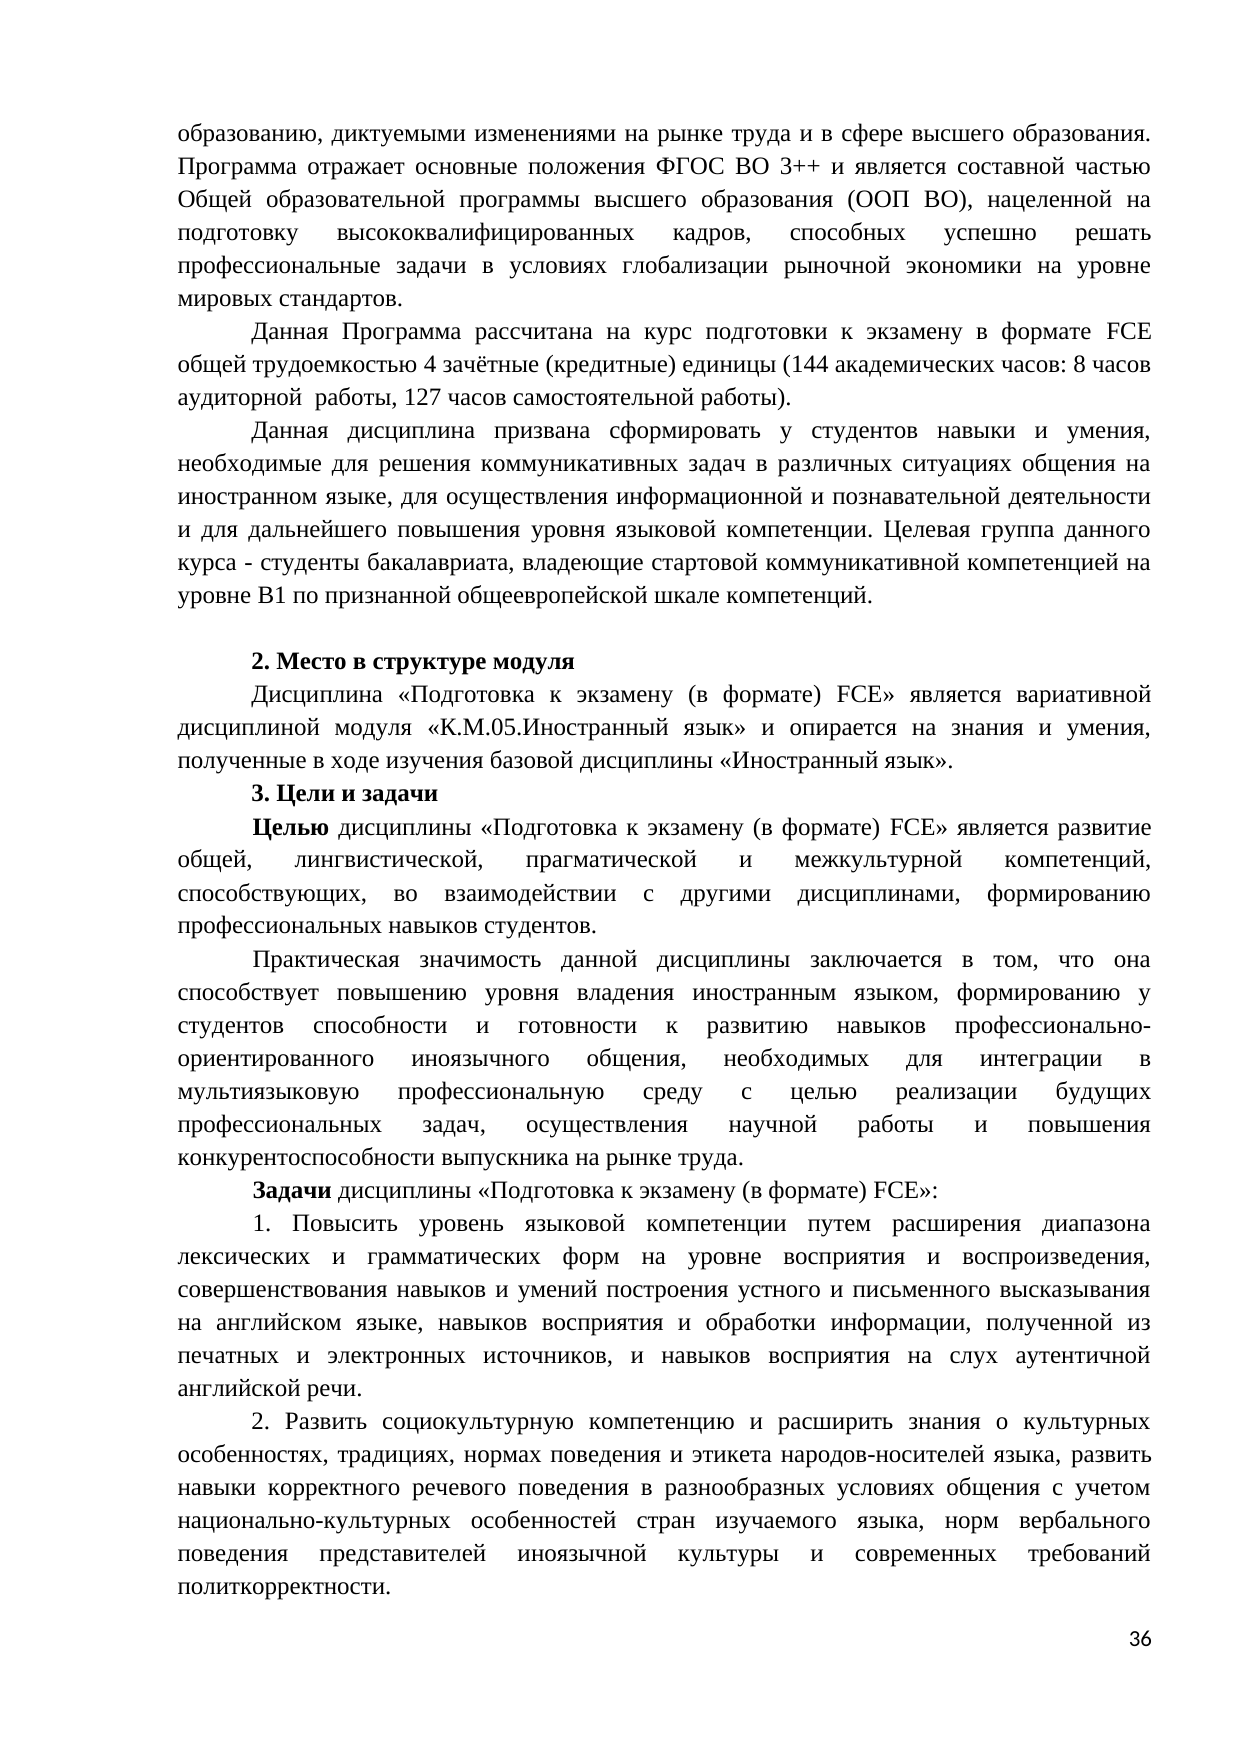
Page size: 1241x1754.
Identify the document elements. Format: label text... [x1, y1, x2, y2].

text 3. Цели и задачи [177, 778, 1152, 807]
text 2. Место в структуре модуля [177, 646, 1152, 675]
text Задачи дисциплины «Подготовка к экзамену (в формате) FCE»: [919, 1175, 1152, 1203]
text Задачи дисциплины «Подготовка к экзамену (в формате) FCE»: [177, 1175, 490, 1203]
text Целью дисциплины «Подготовка к экзамену (в формате) FCE» является развитие общей, лингвистической, прагматической и межкультурной компетенций, способствующих, во взаимодействии с другими дисциплинами, формированию профессиональных навыков студентов. [177, 812, 1152, 939]
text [177, 279, 1152, 312]
text 1. Повысить уровень языковой компетенции путем расширения диапазона лексических и грамматических форм на уровне восприятия и воспроизведения, совершенствования навыков и умений построения устного и письменного высказывания на английском языке, навыков восприятия и обработки информации, полученной из печатных и электронных источников, и навыков восприятия на слух аутентичной английской речи. [177, 1208, 1152, 1402]
text 2. Развить социокультурную компетенцию и расширить знания о культурных особенностях, традициях, нормах поведения и этикета народов-носителей языка, развить навыки корректного речевого поведения в разнообразных условиях общения с учетом национально-культурных особенностей стран изучаемого языка, норм вербального поведения представителей иноязычной культуры и современных требований политкорректности. [177, 1406, 1152, 1600]
text Данная Программа рассчитана на курс подготовки к экзамену в формате FCE общей трудоемкостью 4 зачётные (кредитные) единицы (144 академических часов: 8 часов аудиторной работы, 127 часов самостоятельной работы). [177, 316, 1152, 411]
text Данная дисциплина призвана сформировать у студентов навыки и умения, необходимые для решения коммуникативных задач в различных ситуациях общения на иностранном языке, для осуществления информационной и познавательной деятельности и для дальнейшего повышения уровня языковой компетенции. Целевая группа данного курса - студенты бакалавриата, владеющие стартовой коммуникативной компетенцией на уровне B1 по признанной общеевропейской шкале компетенций. [177, 415, 1152, 609]
text Дисциплина «Подготовка к экзамену (в формате) FCE» является вариативной дисциплиной модуля «К.М.05.Иностранный язык» и опирается на знания и умения, полученные в ходе изучения базовой дисциплины «Иностранный язык». [177, 679, 1152, 774]
text Практическая значимость данной дисциплины заключается в том, что она способствует повышению уровня владения иностранным языком, формированию у студентов способности и готовности к развитию навыков профессионально-ориентированного иноязычного общения, необходимых для интеграции в мультиязыковую профессиональную среду с целью реализации будущих профессиональных задач, осуществления научной работы и повышения конкурентоспособности выпускника на рынке труда. [177, 944, 1152, 1171]
